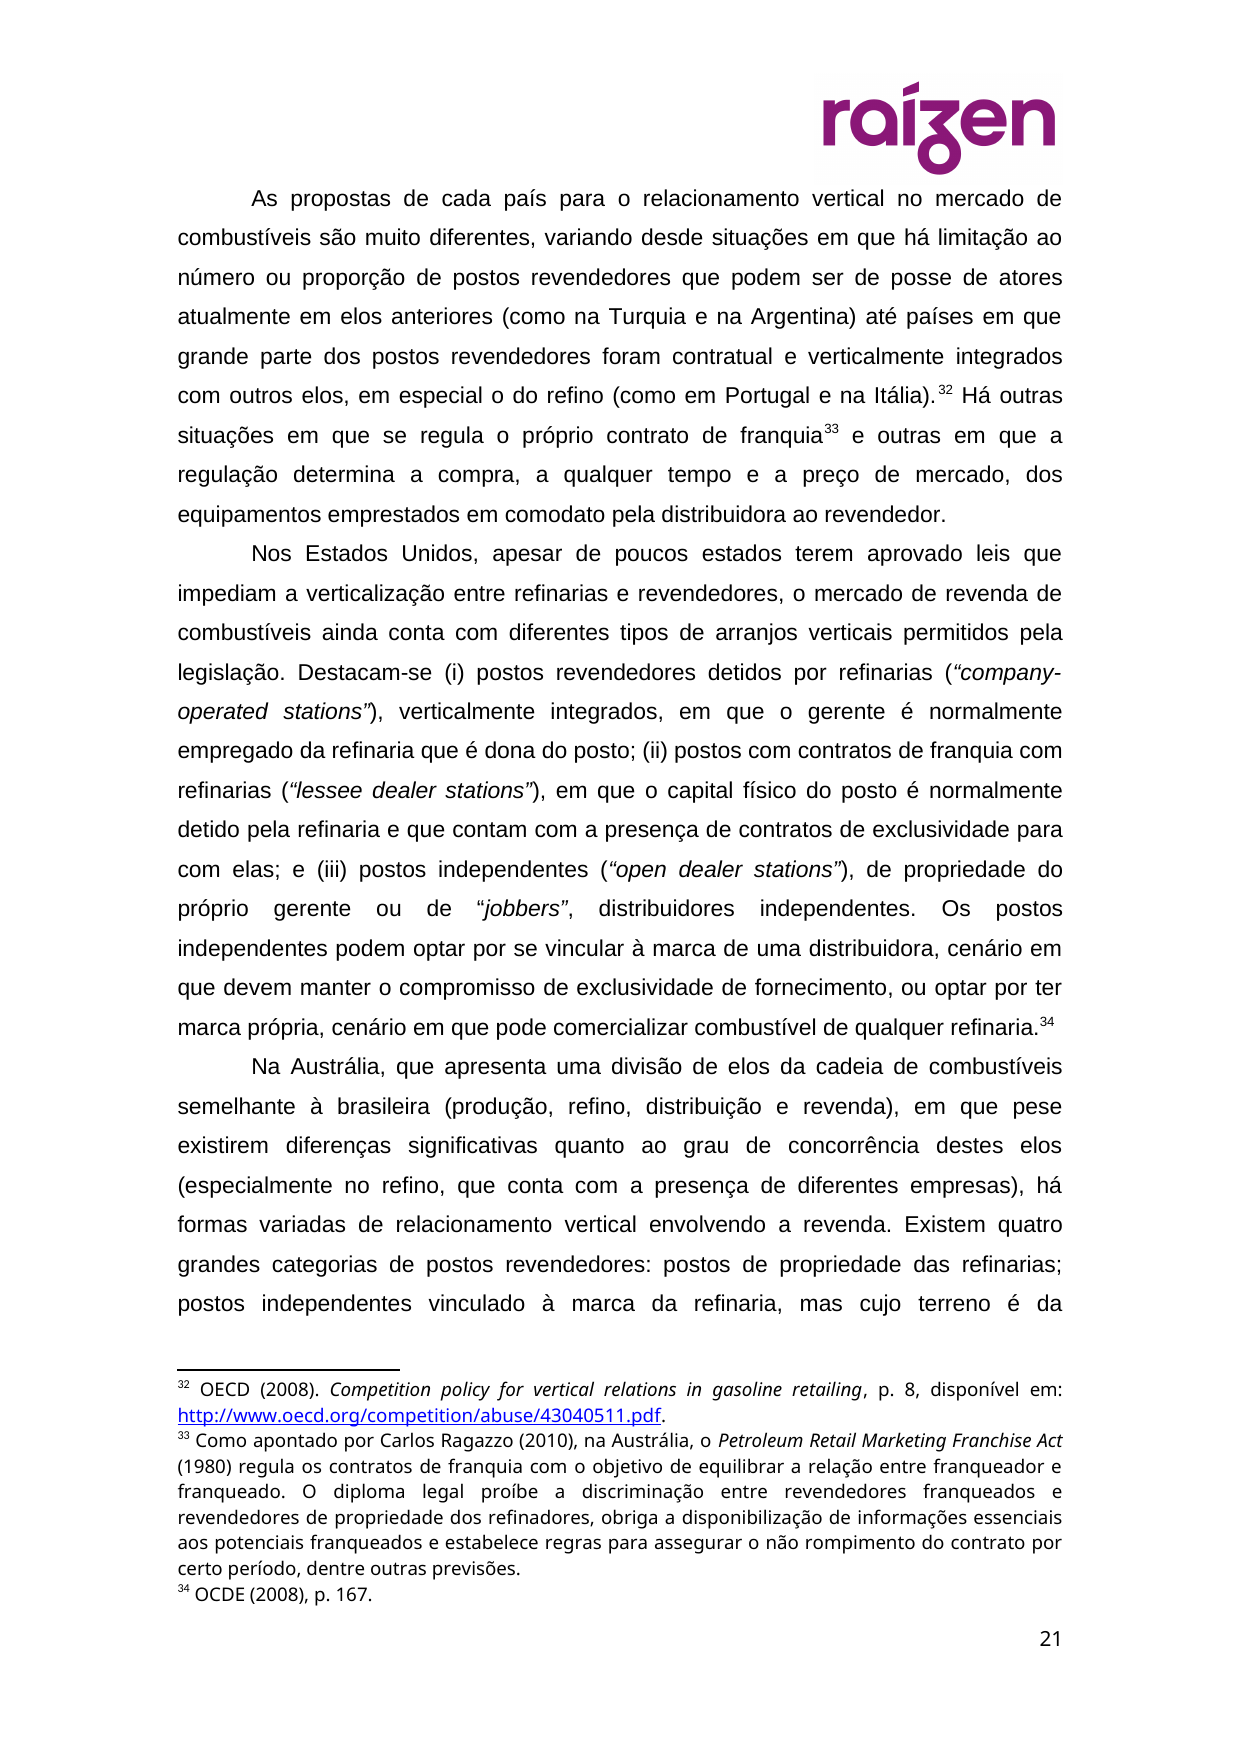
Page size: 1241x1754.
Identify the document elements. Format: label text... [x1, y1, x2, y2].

text Nos Estados Unidos, apesar de poucos estados terem aprovado leis que impediam a verticalização entre refinarias e revendedores, o mercado de revenda de combustíveis ainda conta com diferentes tipos de arranjos verticais permitidos pela legislação. Destacam-se (i) postos revendedores detidos por refinarias (“company-operated stations”), verticalmente integrados, em que o gerente é normalmente empregado da refinaria que é dona do posto; (ii) postos com contratos de franquia com refinarias (“lessee dealer stations”), em que o capital físico do posto é normalmente detido pela refinaria e que contam com a presença de contratos de exclusividade para com elas; e (iii) postos independentes (“open dealer stations”), de propriedade do próprio gerente ou de “jobbers”, distribuidores independentes. Os postos independentes podem optar por se vincular à marca de uma distribuidora, cenário em que devem manter o compromisso de exclusividade de fornecimento, ou optar por ter marca própria, cenário em que pode comercializar combustível de qualquer refinaria. [177, 540, 1063, 1040]
text As propostas de cada país para o relacionamento vertical no mercado de combustíveis são muito diferentes, variando desde situações em que há limitação ao número ou proporção de postos revendedores que podem ser de posse de atores atualmente em elos anteriores (como na Turquia e na Argentina) até países em que grande parte dos postos revendedores foram contratual e verticalmente integrados com outros elos, em especial o do refino (como em Portugal e na Itália). Há outras situações em que se regula o próprio contrato de franquia e outras em que a regulação determina a compra, a qualquer tempo e a preço de mercado, dos equipamentos emprestados em comodato pela distribuidora ao revendedor. [177, 185, 1063, 527]
picture [813, 73, 1064, 185]
